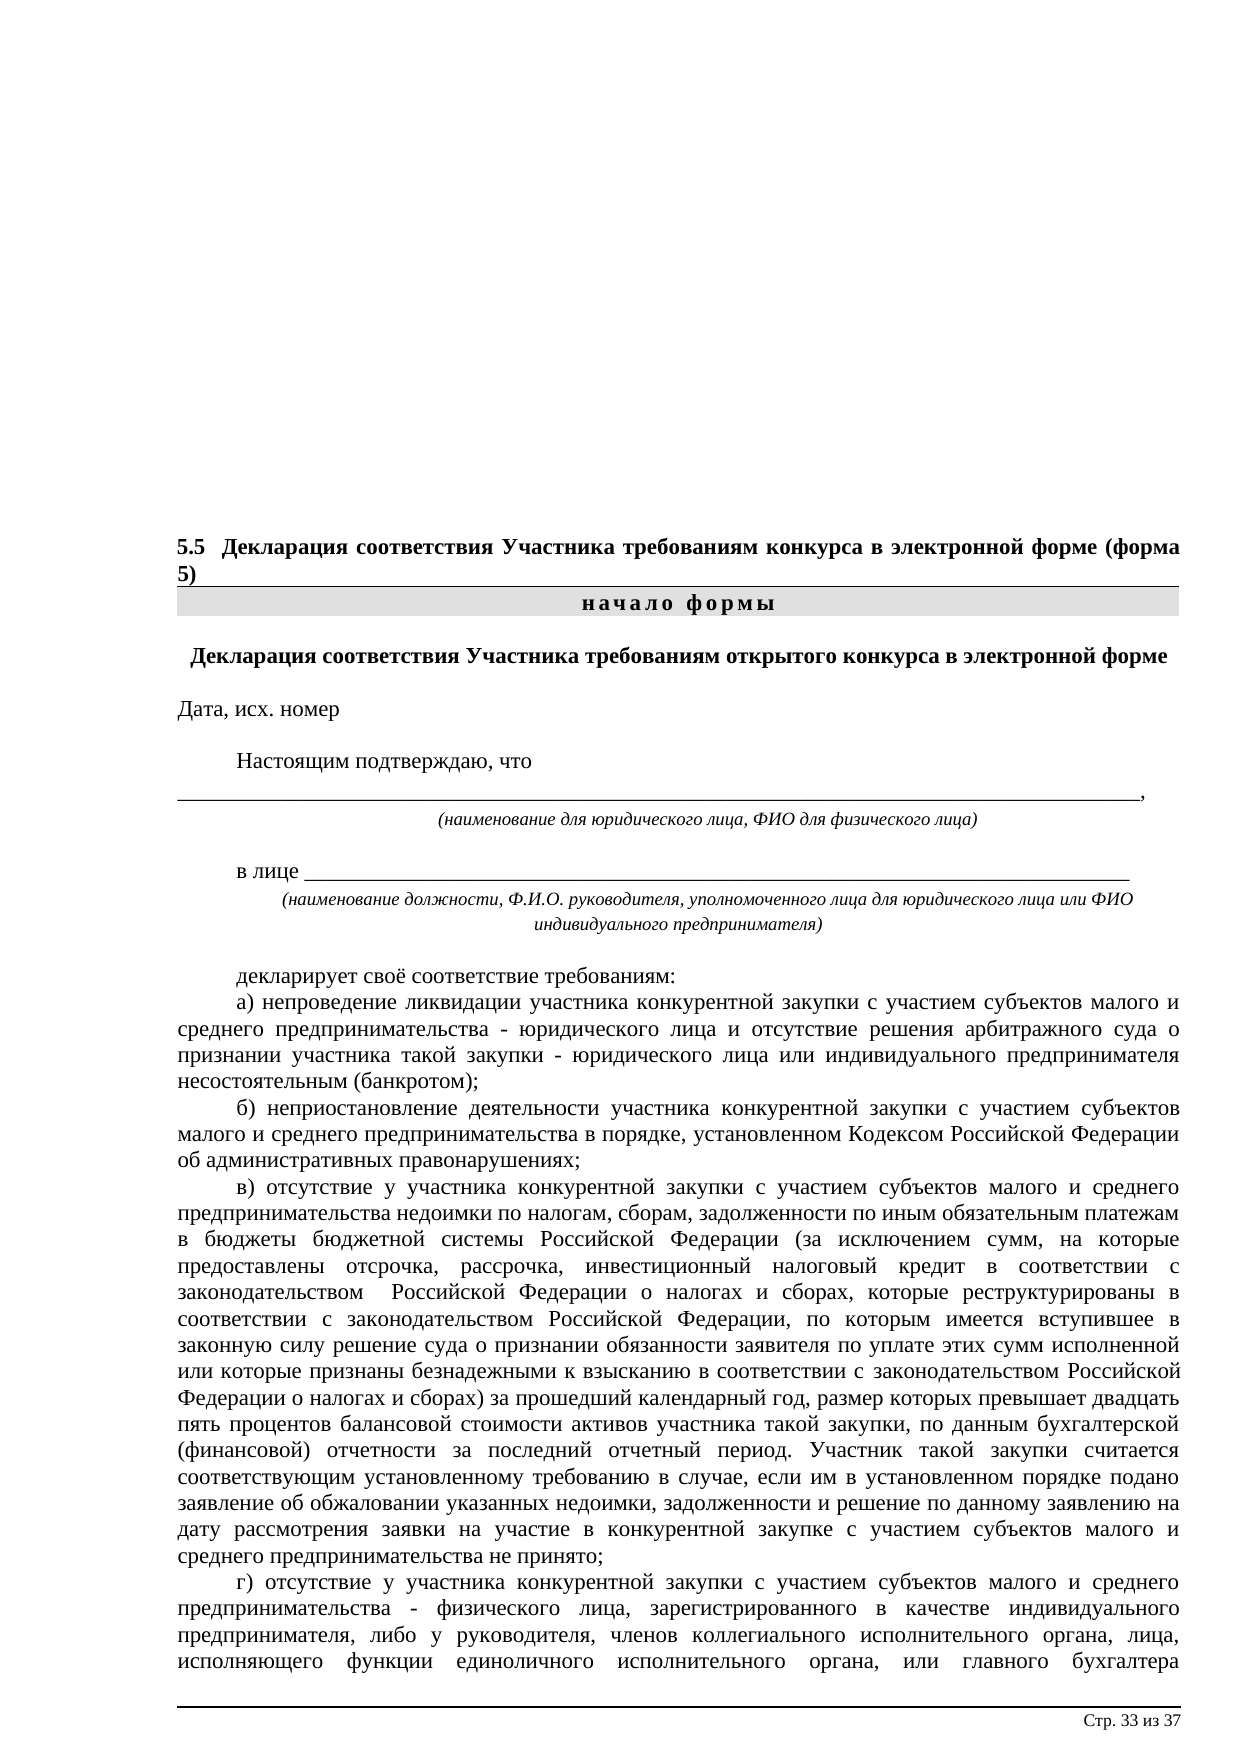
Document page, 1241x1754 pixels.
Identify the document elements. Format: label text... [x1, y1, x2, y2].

text б) неприостановление деятельности участника конкурентной закупки с участием субъектов малого и среднего предпринимательства в порядке, установленном Кодексом Российской Федерации об административных правонарушениях; [177, 1094, 1181, 1173]
text Настоящим подтверждаю, что ____________________________________________________________________________________, [177, 747, 1181, 804]
list Декларация соответствия Участника требованиям конкурса в электронной форме (форма 5) [177, 533, 1181, 586]
text в) отсутствие у участника конкурентной закупки с участием субъектов малого и среднего предпринимательства недоимки по налогам, сборам, задолженности по иным обязательным платежам в бюджеты бюджетной системы Российской Федерации (за исключением сумм, на которые предоставлены отсрочка, рассрочка, инвестиционный налоговый кредит в соответствии с законодательством Российской Федерации о налогах и сборах, которые реструктурированы в соответствии с законодательством Российской Федерации, по которым имеется вступившее в законную силу решение суда о признании обязанности заявителя по уплате этих сумм исполненной или которые признаны безнадежными к взысканию в соответствии с законодательством Российской Федерации о налогах и сборах) за прошедший календарный год, размер которых превышает двадцать пять процентов балансовой стоимости активов участника такой закупки, по данным бухгалтерской (финансовой) отчетности за последний отчетный период. Участник такой закупки считается соответствующим установленному требованию в случае, если им в установленном порядке подано заявление об обжаловании указанных недоимки, задолженности и решение по данному заявлению на дату рассмотрения заявки на участие в конкурентной закупке с участием субъектов малого и среднего предпринимательства не принято; [177, 1173, 1181, 1568]
text Дата, исх. номер [177, 695, 1181, 721]
text декларирует своё соответствие требованиям: [177, 962, 1181, 988]
text (наименование для юридического лица, ФИО для физического лица) [177, 808, 1181, 829]
text (наименование должности, Ф.И.О. руководителя, уполномоченного лица для юридического лица или ФИО индивидуального предпринимателя) [177, 888, 1181, 934]
text Декларация соответствия Участника требованиям открытого конкурса в электронной форме [177, 642, 1181, 668]
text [177, 1568, 1181, 1673]
text начало формы [177, 587, 1179, 616]
text в лице ________________________________________________________________________ [177, 857, 1181, 884]
text а) непроведение ликвидации участника конкурентной закупки с участием субъектов малого и среднего предпринимательства - юридического лица и отсутствие решения арбитражного суда о признании участника такой закупки - юридического лица или индивидуального предпринимателя несостоятельным (банкротом); [177, 988, 1181, 1094]
